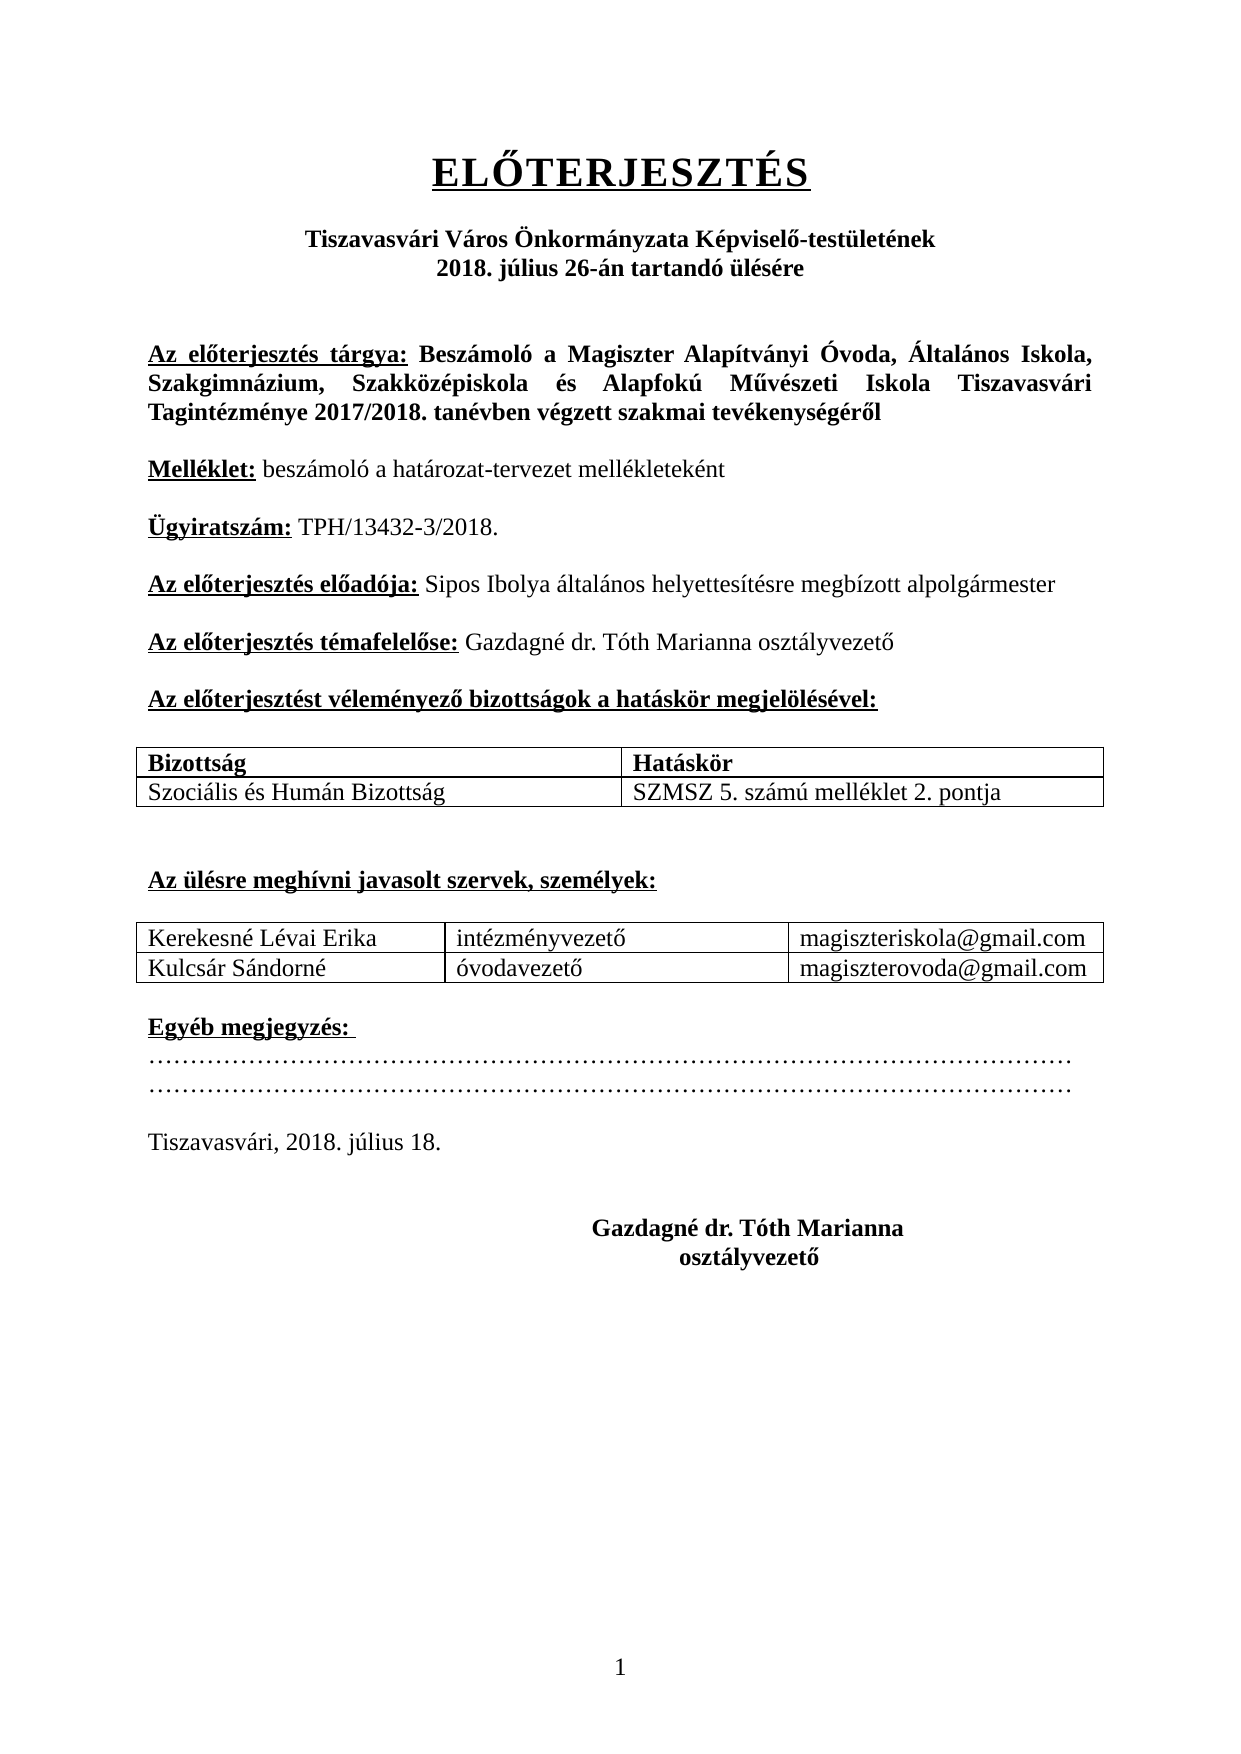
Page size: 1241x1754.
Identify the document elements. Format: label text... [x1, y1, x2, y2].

table_cell Kulcsár Sándorné [137, 953, 444, 982]
table_header Hatáskör [622, 748, 1103, 776]
text Az ülésre meghívni javasolt szervek, személyek: [148, 865, 1093, 893]
text Tiszavasvári, 2018. július 18. [148, 1127, 1093, 1155]
table_header Bizottság [137, 748, 621, 776]
table_header intézményvezető [446, 923, 788, 952]
text Az előterjesztés előadója: Sipos Ibolya általános helyettesítésre megbízott alpolgármester [148, 569, 1093, 598]
text Az előterjesztés tárgya: Beszámoló a Magiszter Alapítványi Óvoda, Általános Iskola, Szakgimnázium, Szakközépiskola és Alapfokú Művészeti Iskola Tiszavasvári Tagintézménye 2017/2018. tanévben végzett szakmai tevékenységéről [148, 339, 1093, 426]
text Egyéb megjegyzés: [148, 1012, 1093, 1040]
text 2018. július 26-án tartandó ülésére [148, 253, 1093, 282]
text Ügyiratszám: TPH/13432-3/2018. [148, 512, 1093, 541]
table_cell magiszterovoda@gmail.com [789, 953, 1103, 982]
text Gazdagné dr. Tóth Marianna [148, 1213, 1093, 1242]
table_cell Szociális és Humán Bizottság [137, 778, 621, 806]
table_cell SZMSZ 5. számú melléklet 2. pontja [622, 778, 1103, 806]
table_cell óvodavezető [446, 953, 788, 982]
text ELŐTERJESZTÉS [148, 148, 1093, 196]
table_header Kerekesné Lévai Erika [137, 923, 444, 952]
text Az előterjesztést véleményező bizottságok a hatáskör megjelölésével: [148, 684, 1093, 713]
text osztályvezető [148, 1242, 1093, 1270]
text Melléklet: beszámoló a határozat-tervezet mellékleteként [148, 454, 1093, 483]
text …………………………………………………………………………………………………………………………………………………………………………………………………… [148, 1040, 1093, 1098]
text Az előterjesztés témafelelőse: Gazdagné dr. Tóth Marianna osztályvezető [148, 627, 1093, 656]
table_header magiszteriskola@gmail.com [789, 923, 1103, 952]
text Tiszavasvári Város Önkormányzata Képviselő-testületének [148, 224, 1093, 253]
